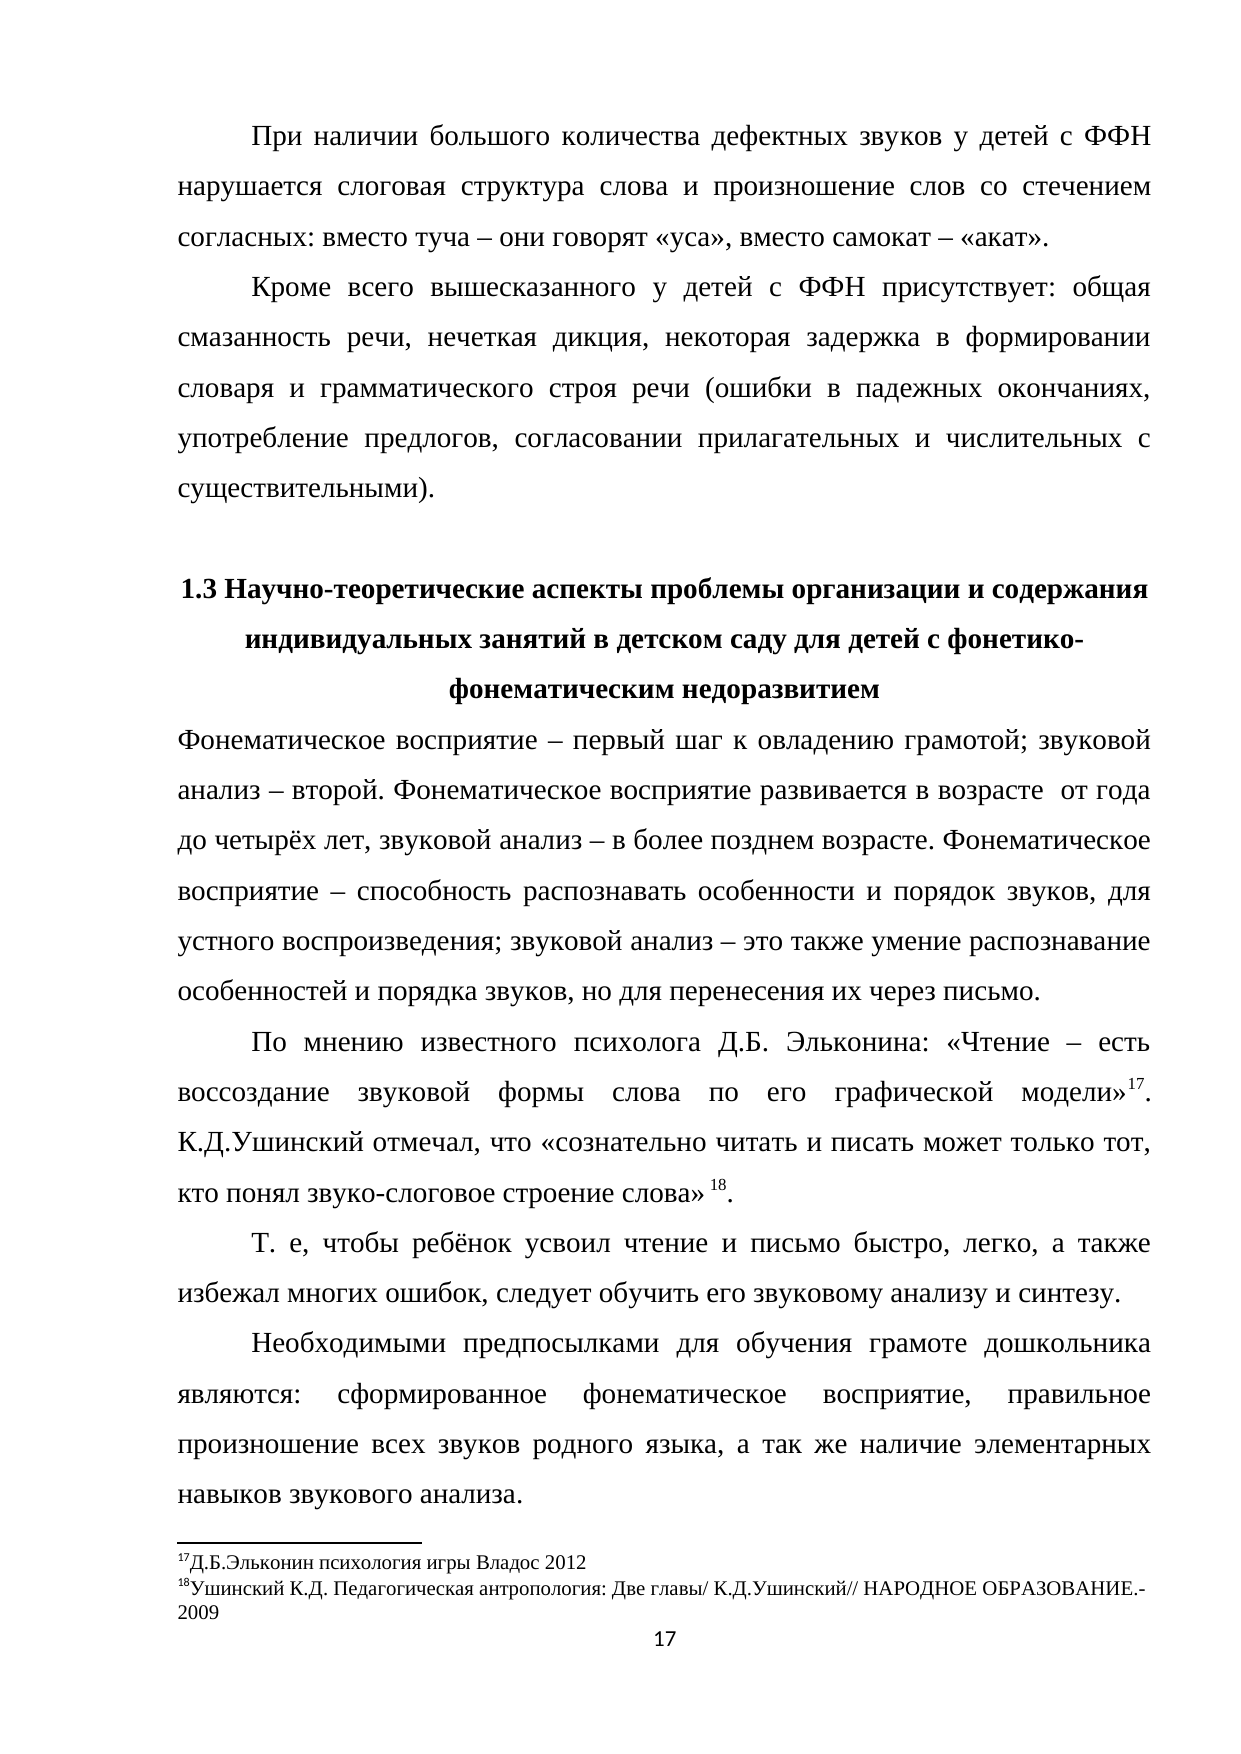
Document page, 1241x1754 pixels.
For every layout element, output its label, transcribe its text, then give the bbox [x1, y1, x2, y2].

text 1.3 Научно-теоретические аспекты проблемы организации и содержания индивидуальных занятий в детском саду для детей с фонетико-фонематическим недоразвитием [177, 571, 1152, 705]
text Т. е, чтобы ребёнок усвоил чтение и письмо быстро, легко, а также избежал многих ошибок, следует обучить его звуковому анализу и синтезу. [177, 1225, 1152, 1309]
text Необходимыми предпосылками для обучения грамоте дошкольника являются: сформированное фонематическое восприятие, правильное произношение всех звуков родного языка, а так же наличие элементарных навыков звукового анализа. [177, 1326, 1152, 1510]
text По мнению известного психолога Д.Б. Эльконина: «Чтение – есть воссоздание звуковой формы слова по его графической модели». К.Д.Ушинский отмечал, что «сознательно читать и писать может только тот, кто понял звуко-слоговое строение слова» . [177, 1024, 1152, 1208]
text Кроме всего вышесказанного у детей с ФФН присутствует: общая смазанность речи, нечеткая дикция, некоторая задержка в формировании словаря и грамматического строя речи (ошибки в падежных окончаниях, употребление предлогов, согласовании прилагательных и числительных с существительными). [177, 269, 1152, 504]
text При наличии большого количества дефектных звуков у детей с ФФН нарушается слоговая структура слова и произношение слов со стечением согласных: вместо туча – они говорят «уса», вместо самокат – «акат». [177, 118, 1152, 252]
text Фонематическое восприятие – первый шаг к овладению грамотой; звуковой анализ – второй. Фонематическое восприятие развивается в возрасте от года до четырёх лет, звуковой анализ – в более позднем возрасте. Фонематическое восприятие – способность распознавать особенности и порядок звуков, для устного воспроизведения; звуковой анализ – это также умение распознавание особенностей и порядка звуков, но для перенесения их через письмо. [177, 722, 1152, 1007]
